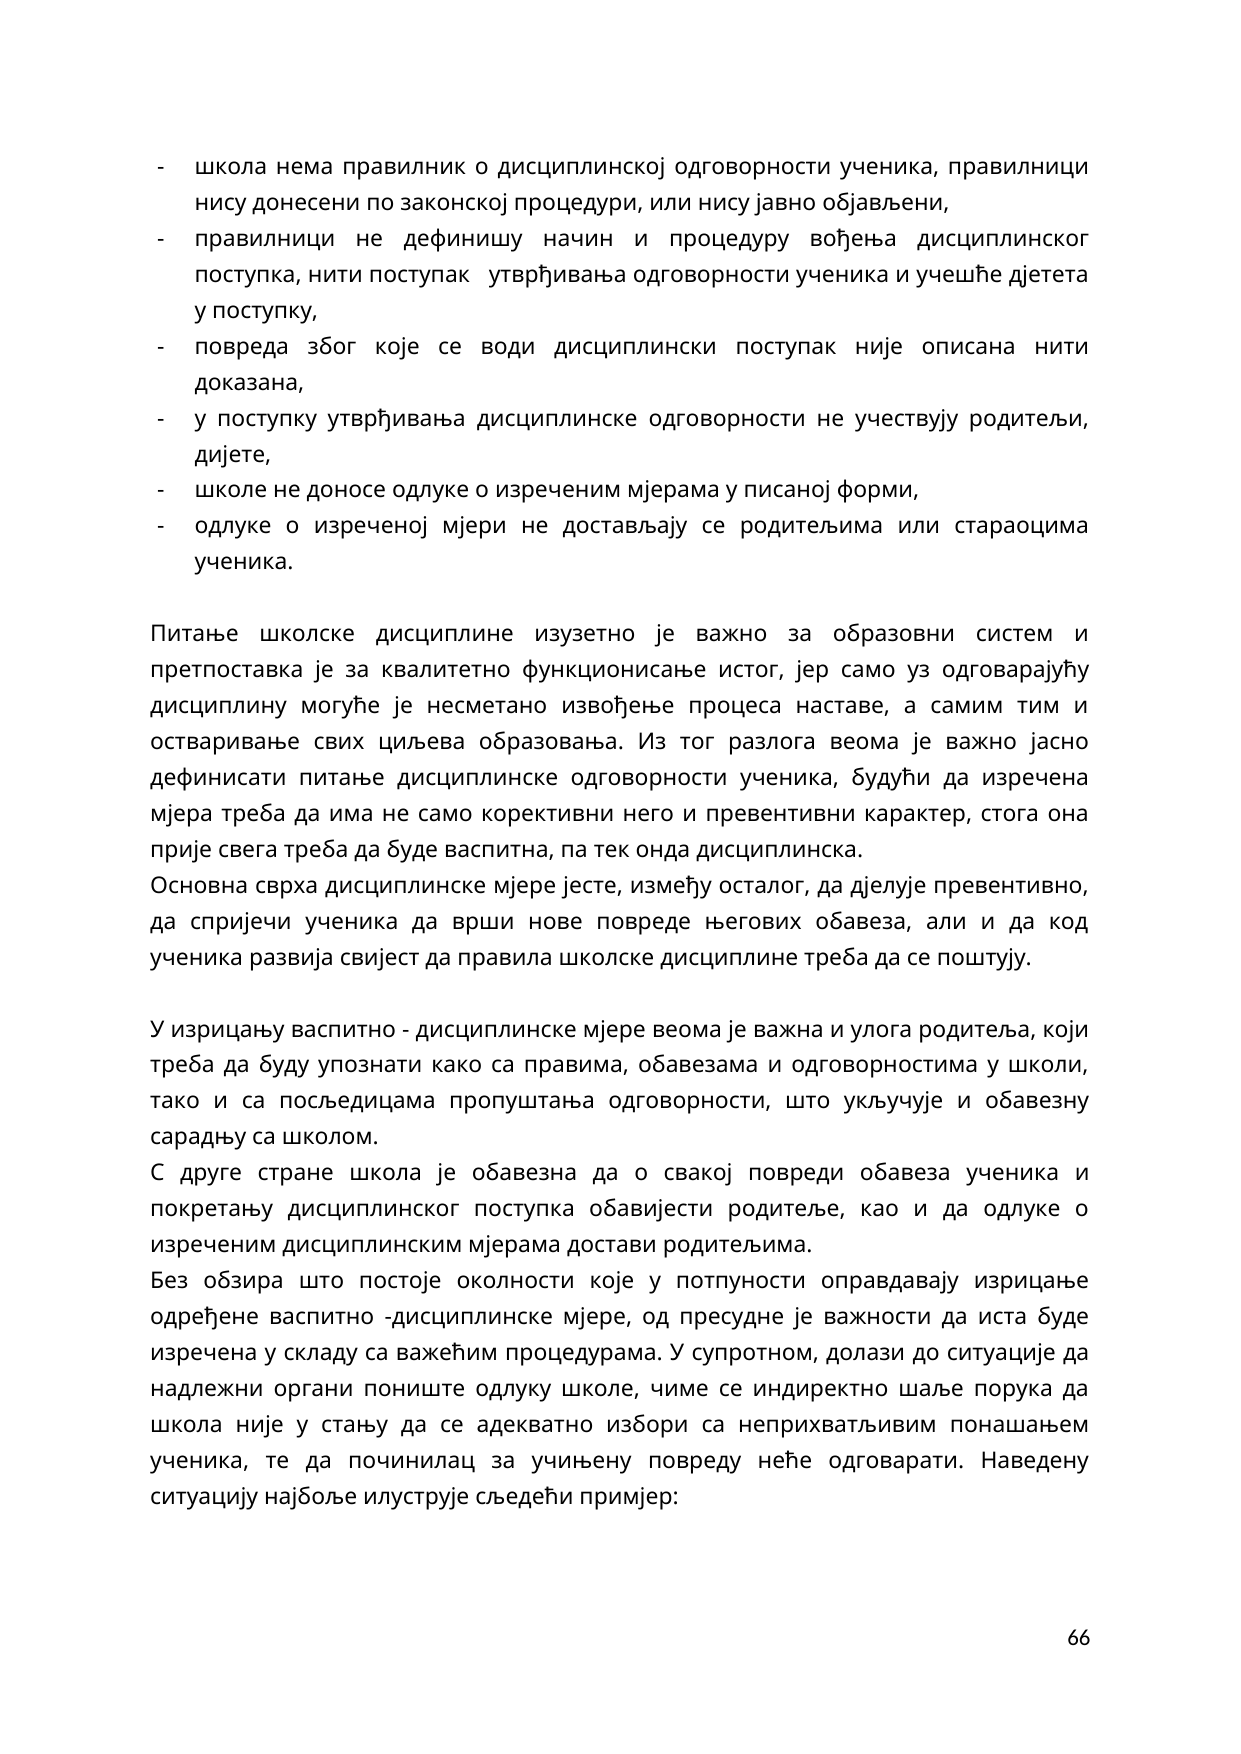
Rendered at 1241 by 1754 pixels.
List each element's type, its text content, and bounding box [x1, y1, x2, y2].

text Питање школске дисциплине изузетно је важно за образовни систем и претпоставка је за квалитетно функционисање истог, јер само уз одговарајућу дисциплину могуће је несметано извођење процеса наставе, а самим тим и остваривање свих циљева образовања. Из тог разлога веома је важно јасно дефинисати питање дисциплинске одговорности ученика, будући да изречена мјера треба да има не само корективни него и превентивни карактер, стога она прије свега треба да буде васпитна, па тек онда дисциплинска. [150, 617, 1090, 864]
list школе не доносе одлуке о изреченим мјерама у писаној форми, [157, 473, 1090, 505]
list повреда због које се води дисциплински поступак није описана нити доказана, [157, 330, 1090, 397]
list одлуке о изреченој мјери не достављају се родитељима или стараоцима ученика. [157, 509, 1090, 577]
text Без обзира што постоје околности које у потпуности оправдавају изрицање одређене васпитно -дисциплинске мјере, од пресудне је важности да иста буде изречена у складу са важећим процедурама. У супротном, долази до ситуације да надлежни органи пониште одлуку школе, чиме се индиректно шаље порука да школа није у стању да се адекватно избори са неприхватљивим понашањем ученика, те да починилац за учињену повреду неће одговарати. Наведену ситуацију најбоље илуструје сљедећи примјер: [150, 1264, 1090, 1511]
list у поступку утврђивања дисциплинске одговорности не учествују родитељи, дијете, [157, 402, 1090, 469]
list правилници не дефинишу начин и процедуру вођења дисциплинског поступка, нити поступак утврђивања одговорности ученика и учешће дјетета у поступку, [157, 222, 1090, 325]
text С друге стране школа је обавезна да о свакој повреди обавеза ученика и покретању дисциплинског поступка обавијести родитеље, као и да одлуке о изреченим дисциплинским мјерама достави родитељима. [150, 1156, 1090, 1259]
list школа нема правилник о дисциплинској одговорности ученика, правилници нису донесени по законској процедури, или нису јавно објављени, [157, 150, 1090, 217]
text У изрицању васпитно - дисциплинске мјере веома је важна и улога родитеља, који треба да буду упознати како са правима, обавезама и одговорностима у школи, тако и са посљедицама пропуштања одговорности, што укључује и обавезну сарадњу са школом. [150, 1012, 1090, 1152]
text Основна сврха дисциплинске мјере јесте, између осталог, да дјелује превентивно, да спријечи ученика да врши нове повреде његових обавеза, али и да код ученика развија свијест да правила школске дисциплине треба да се поштују. [150, 869, 1090, 972]
